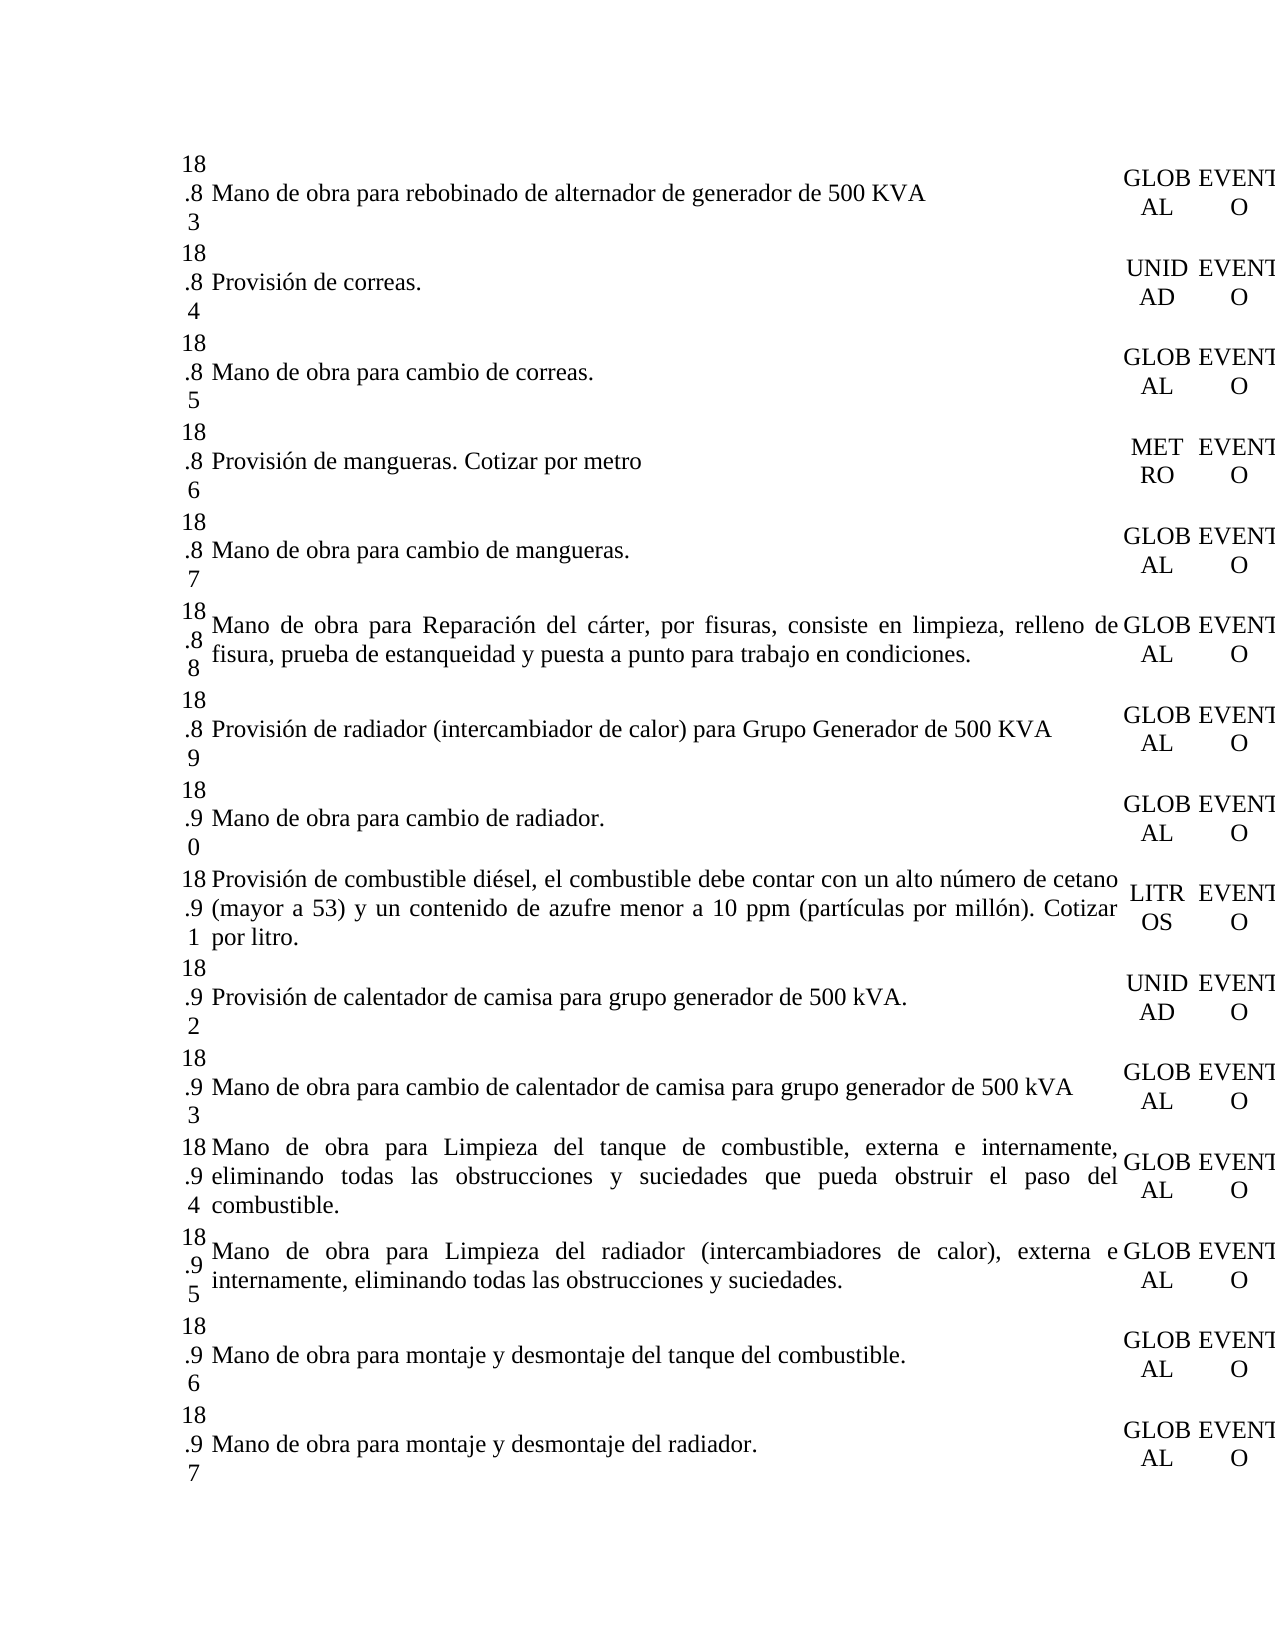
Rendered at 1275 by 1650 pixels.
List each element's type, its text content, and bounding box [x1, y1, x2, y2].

table_cell EVENTO [1193, 148, 1275, 237]
table_cell LITROS [1121, 863, 1193, 952]
table_cell EVENTO [1193, 595, 1275, 684]
table_cell GLOBAL [1121, 1310, 1193, 1399]
table_cell 18.89 [177, 684, 210, 773]
table_cell GLOBAL [1121, 1131, 1193, 1220]
table_cell EVENTO [1193, 1310, 1275, 1399]
table_cell 18.91 [177, 863, 210, 952]
table_cell EVENTO [1193, 684, 1275, 773]
table_cell Mano de obra para montaje y desmontaje del radiador. [210, 1399, 1121, 1488]
table_cell 18.96 [177, 1310, 210, 1399]
table_cell Mano de obra para montaje y desmontaje del tanque del combustible. [210, 1310, 1121, 1399]
table_cell Mano de obra para cambio de correas. [210, 326, 1121, 416]
table_cell Provisión de mangueras. Cotizar por metro [210, 416, 1121, 505]
table_cell 18.88 [177, 595, 210, 684]
table_cell EVENTO [1193, 237, 1275, 326]
table_cell GLOBAL [1121, 595, 1193, 684]
table_cell GLOBAL [1121, 1041, 1193, 1131]
table_cell GLOBAL [1121, 773, 1193, 863]
table_cell 18.83 [177, 148, 210, 237]
table_cell GLOBAL [1121, 505, 1193, 594]
table_cell 18.87 [177, 505, 210, 594]
table_cell 18.85 [177, 326, 210, 416]
table_cell 18.86 [177, 416, 210, 505]
table_cell 18.97 [177, 1399, 210, 1488]
table_cell Mano de obra para Reparación del cárter, por fisuras, consiste en limpieza, relleno de fisura, prueba de estanqueidad y puesta a punto para trabajo en condiciones. [210, 595, 1121, 684]
table_cell GLOBAL [1121, 684, 1193, 773]
table_cell Provisión de radiador (intercambiador de calor) para Grupo Generador de 500 KVA [210, 684, 1121, 773]
table_cell EVENTO [1193, 1131, 1275, 1220]
table_cell EVENTO [1193, 1041, 1275, 1131]
table_cell EVENTO [1193, 1399, 1275, 1488]
table_cell Mano de obra para Limpieza del tanque de combustible, externa e internamente, eliminando todas las obstrucciones y suciedades que pueda obstruir el paso del combustible. [210, 1131, 1121, 1220]
table_cell Provisión de combustible diésel, el combustible debe contar con un alto número de cetano (mayor a 53) y un contenido de azufre menor a 10 ppm (partículas por millón). Cotizar por litro. [210, 863, 1121, 952]
table_cell UNIDAD [1121, 237, 1193, 326]
table_cell 18.95 [177, 1220, 210, 1309]
table_cell 18.93 [177, 1041, 210, 1131]
table_cell 18.92 [177, 952, 210, 1041]
table_cell EVENTO [1193, 863, 1275, 952]
table_cell EVENTO [1193, 773, 1275, 863]
table_cell Provisión de calentador de camisa para grupo generador de 500 kVA. [210, 952, 1121, 1041]
table_cell EVENTO [1193, 326, 1275, 416]
table_cell Mano de obra para Limpieza del radiador (intercambiadores de calor), externa e internamente, eliminando todas las obstrucciones y suciedades. [210, 1220, 1121, 1309]
table_cell GLOBAL [1121, 1399, 1193, 1488]
table_cell 18.90 [177, 773, 210, 863]
table_cell Mano de obra para cambio de radiador. [210, 773, 1121, 863]
table_cell EVENTO [1193, 505, 1275, 594]
table_cell METRO [1121, 416, 1193, 505]
table_cell 18.84 [177, 237, 210, 326]
table_cell Mano de obra para cambio de calentador de camisa para grupo generador de 500 kVA [210, 1041, 1121, 1131]
table_cell EVENTO [1193, 952, 1275, 1041]
table_cell GLOBAL [1121, 326, 1193, 416]
table_cell 18.94 [177, 1131, 210, 1220]
table_cell EVENTO [1193, 416, 1275, 505]
table_cell EVENTO [1193, 1220, 1275, 1309]
table_cell Mano de obra para rebobinado de alternador de generador de 500 KVA [210, 148, 1121, 237]
table_cell GLOBAL [1121, 148, 1193, 237]
table_cell Provisión de correas. [210, 237, 1121, 326]
table_cell UNIDAD [1121, 952, 1193, 1041]
table_cell GLOBAL [1121, 1220, 1193, 1309]
table_cell Mano de obra para cambio de mangueras. [210, 505, 1121, 594]
